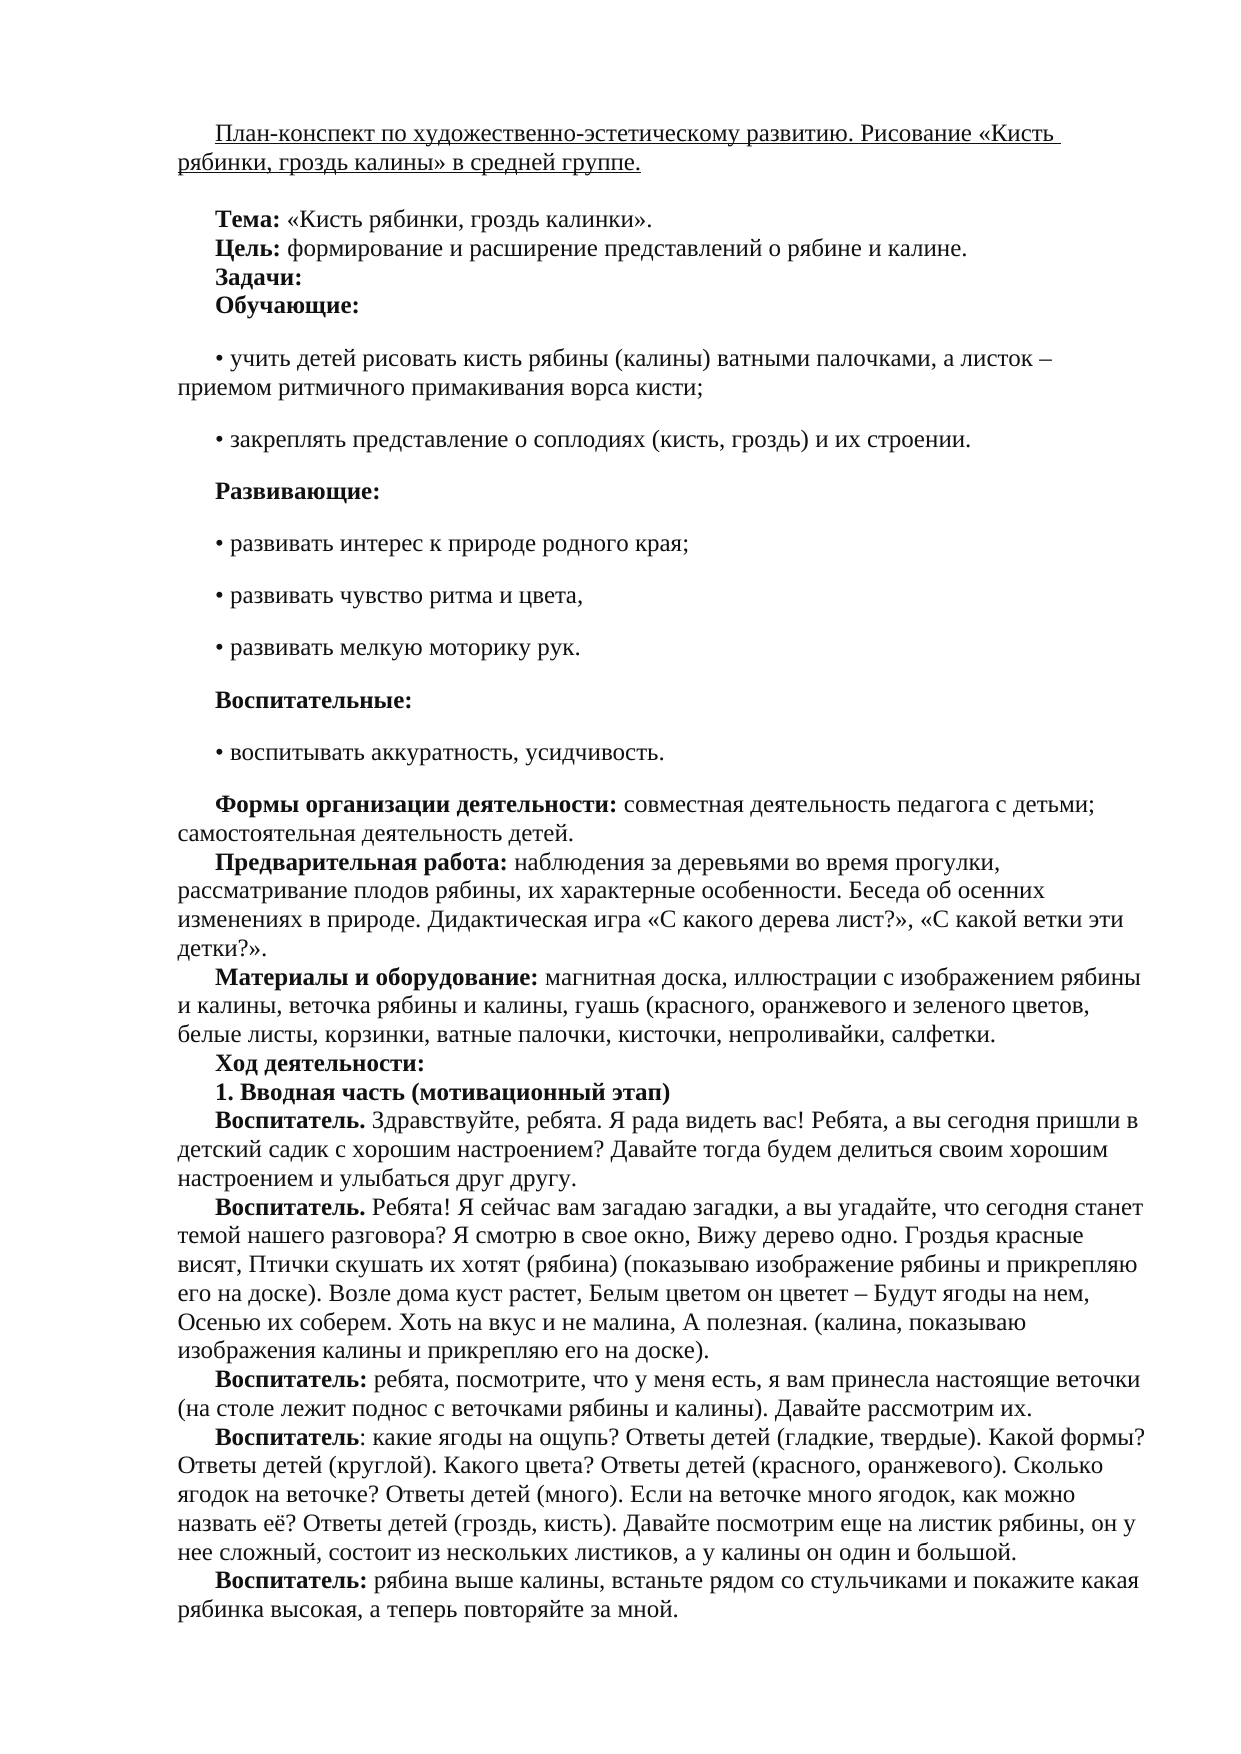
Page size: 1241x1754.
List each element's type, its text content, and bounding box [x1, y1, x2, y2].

text Задачи: [177, 262, 1152, 291]
text Ход деятельности: [177, 1048, 1152, 1077]
text • развивать чувство ритма и цвета, [177, 580, 1152, 609]
text • развивать мелкую моторику рук. [177, 632, 1152, 661]
text Тема: «Кисть рябинки, гроздь калинки». [177, 204, 1152, 233]
text 1. Вводная часть (мотивационный этап) [177, 1077, 1152, 1105]
text • закреплять представление о соплодиях (кисть, гроздь) и их строении. [177, 424, 1152, 452]
text Воспитатель. Ребята! Я сейчас вам загадаю загадки, а вы угадайте, что сегодня станет темой нашего разговора? Я смотрю в свое окно, Вижу дерево одно. Гроздья красные висят, Птички скушать их хотят (рябина) (показываю изображение рябины и прикрепляю его на доске). Возле дома куст растет, Белым цветом он цветет – Будут ягоды на нем, Осенью их соберем. Хоть на вкус и не малина, А полезная. (калина, показываю изображения калины и прикрепляю его на доске). [177, 1192, 1152, 1364]
text Развивающие: [177, 476, 1152, 505]
text Предварительная работа: наблюдения за деревьями во время прогулки, рассматривание плодов рябины, их характерные особенности. Беседа об осенних изменениях в природе. Дидактическая игра «С какого дерева лист?», «С какой ветки эти детки?». [177, 847, 1152, 962]
text Воспитатель: ребята, посмотрите, что у меня есть, я вам принесла настоящие веточки (на столе лежит поднос с веточками рябины и калины). Давайте рассмотрим их. [177, 1364, 1152, 1422]
text Обучающие: [177, 291, 1152, 319]
text Воспитатель: какие ягоды на ощупь? Ответы детей (гладкие, твердые). Какой формы? Ответы детей (круглой). Какого цвета? Ответы детей (красного, оранжевого). Сколько ягодок на веточке? Ответы детей (много). Если на веточке много ягодок, как можно назвать её? Ответы детей (гроздь, кисть). Давайте посмотрим еще на листик рябины, он у нее сложный, состоит из нескольких листиков, а у калины он один и большой. [177, 1422, 1152, 1565]
text Формы организации деятельности: совместная деятельность педагога с детьми; самостоятельная деятельность детей. [177, 789, 1152, 847]
text Воспитатель: рябина выше калины, встаньте рядом со стульчиками и покажите какая рябинка высокая, а теперь повторяйте за мной. [177, 1565, 1152, 1623]
text Воспитатель. Здравствуйте, ребята. Я рада видеть вас! Ребята, а вы сегодня пришли в детский садик с хорошим настроением? Давайте тогда будем делиться своим хорошим настроением и улыбаться друг другу. [177, 1105, 1152, 1192]
text Воспитательные: [177, 685, 1152, 713]
text • учить детей рисовать кисть рябины (калины) ватными палочками, а листок – приемом ритмичного примакивания ворса кисти; [177, 343, 1152, 400]
text Цель: формирование и расширение представлений о рябине и калине. [177, 233, 1152, 262]
text План-конспект по художественно-эстетическому развитию. Рисование «Кисть рябинки, гроздь калины» в средней группе. [177, 118, 1152, 176]
text • воспитывать аккуратность, усидчивость. [177, 737, 1152, 766]
text Материалы и оборудование: магнитная доска, иллюстрации с изображением рябины и калины, веточка рябины и калины, гуашь (красного, оранжевого и зеленого цветов, белые листы, корзинки, ватные палочки, кисточки, непроливайки, салфетки. [177, 962, 1152, 1048]
text • развивать интерес к природе родного края; [177, 528, 1152, 557]
